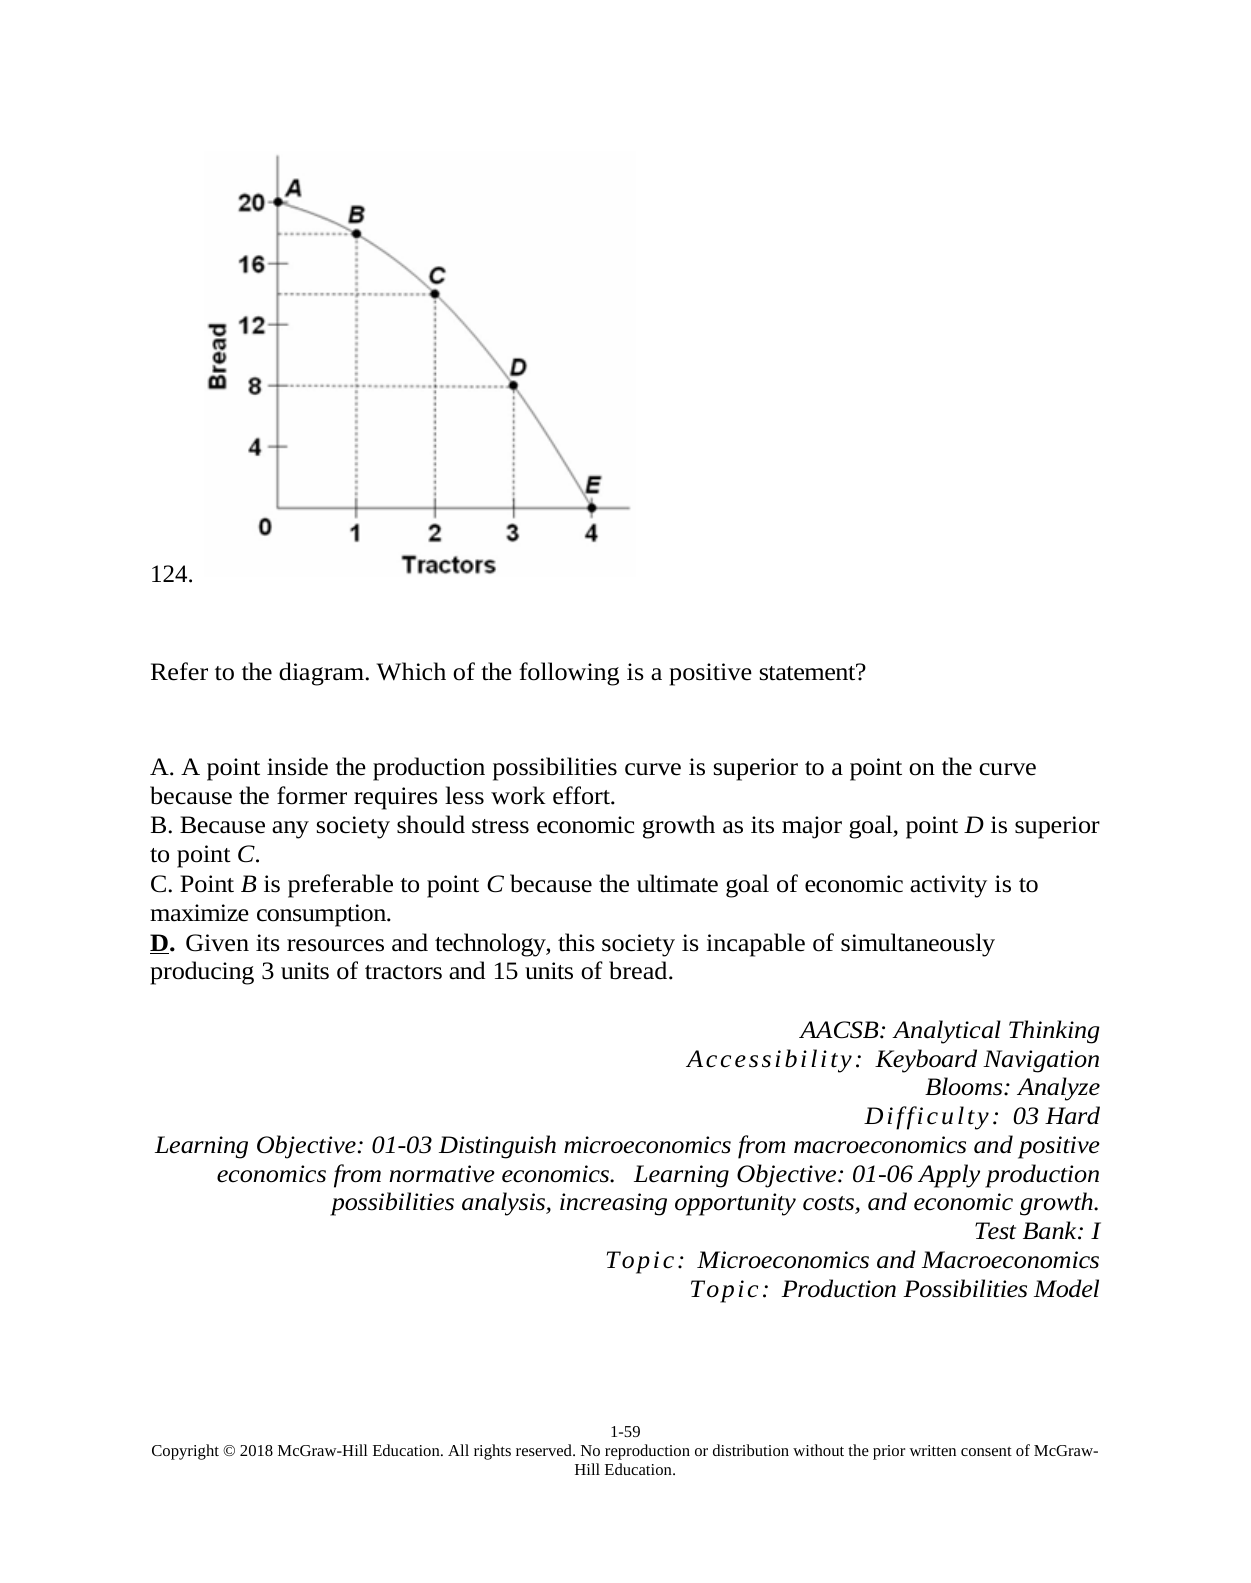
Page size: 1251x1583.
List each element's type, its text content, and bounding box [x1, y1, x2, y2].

text Test Bank: I [150, 1216, 1100, 1245]
text Learning Objective: 01-03 Distinguish microeconomics from macroeconomics and positive economics from normative economics. Learning Objective: 01-06 Apply production possibilities analysis, increasing opportunity costs, and economic growth. [150, 1130, 1100, 1216]
picture [200, 149, 640, 583]
text D. Given its resources and technology, this society is incapable of simultaneously producing 3 units of tractors and 15 units of bread. [150, 928, 1100, 985]
text AACSB: Analytical Thinking [150, 1015, 1100, 1044]
text Topic: Microeconomics and Macroeconomics [150, 1245, 1100, 1274]
text Topic: Production Possibilities Model [150, 1274, 1100, 1303]
text C. Point B is preferable to point C because the ultimate goal of economic activity is to maximize consumption. [150, 869, 1100, 926]
text Difficulty: 03 Hard [150, 1101, 1100, 1130]
text Refer to the diagram. Which of the following is a positive statement? [150, 657, 1100, 686]
text A. A point inside the production possibilities curve is superior to a point on the curve because the former requires less work effort. [150, 752, 1100, 810]
text Accessibility: Keyboard Navigation [150, 1044, 1100, 1072]
text Blooms: Analyze [150, 1072, 1100, 1101]
text B. Because any society should stress economic growth as its major goal, point D is superior to point C. [150, 811, 1100, 868]
